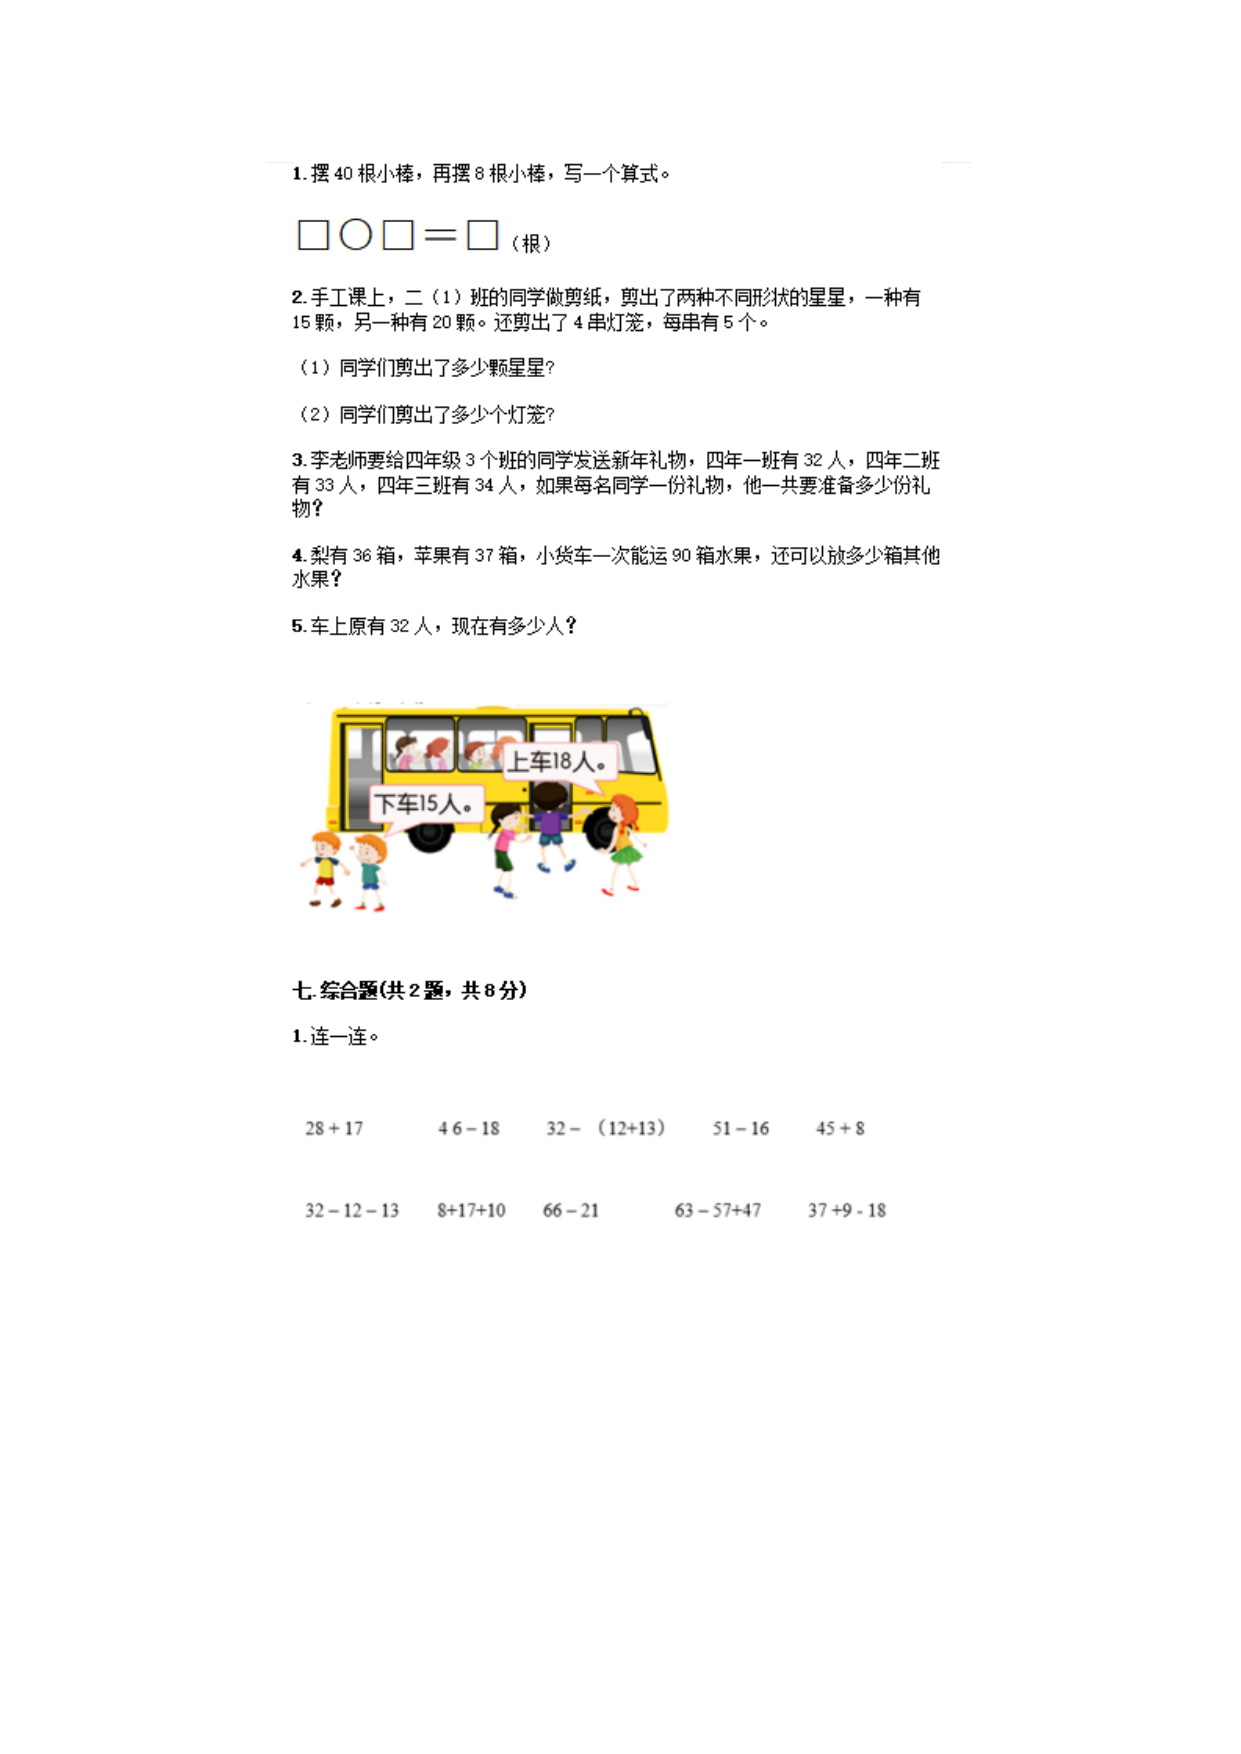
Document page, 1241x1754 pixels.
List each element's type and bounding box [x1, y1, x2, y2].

picture [263, 162, 977, 1241]
